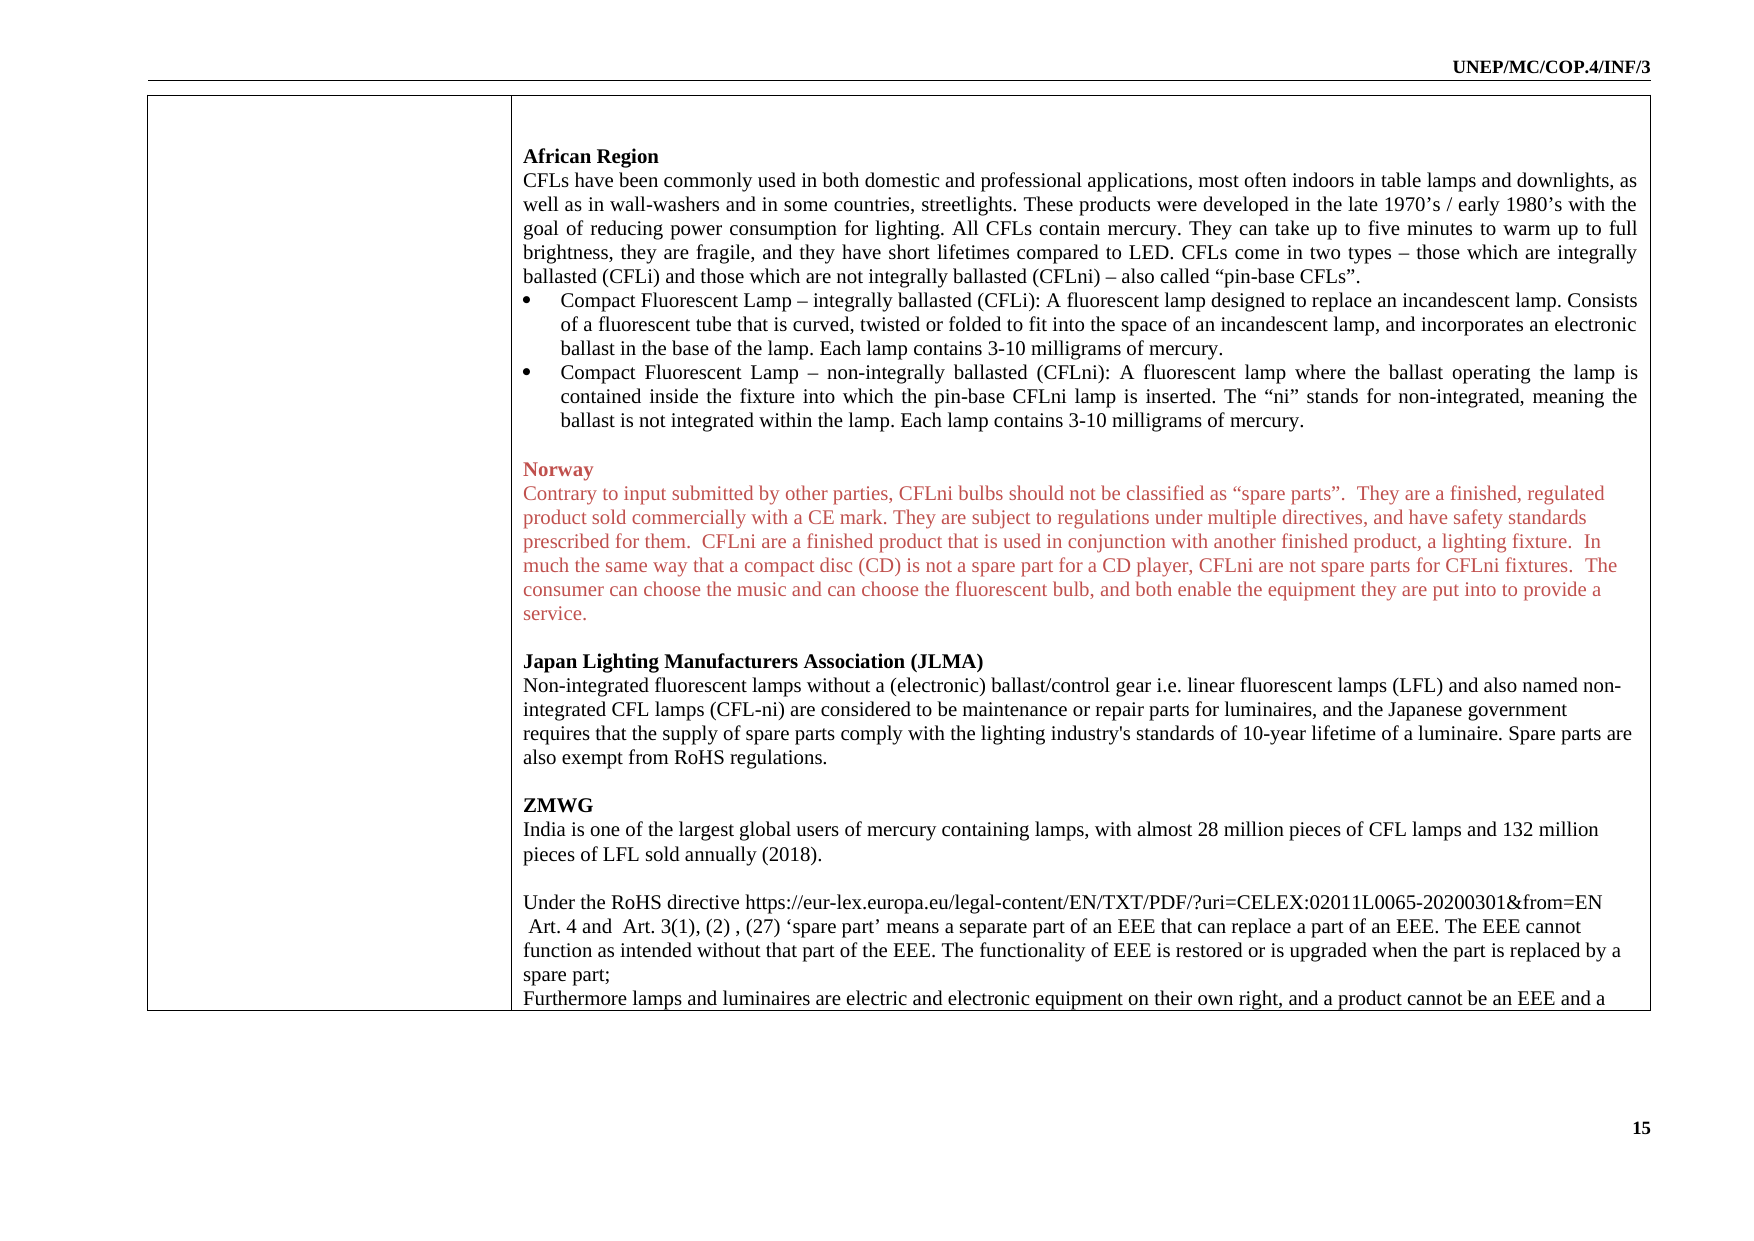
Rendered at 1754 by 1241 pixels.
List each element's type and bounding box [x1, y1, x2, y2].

table_cell [148, 96, 511, 1010]
table_cell [512, 96, 1650, 1010]
